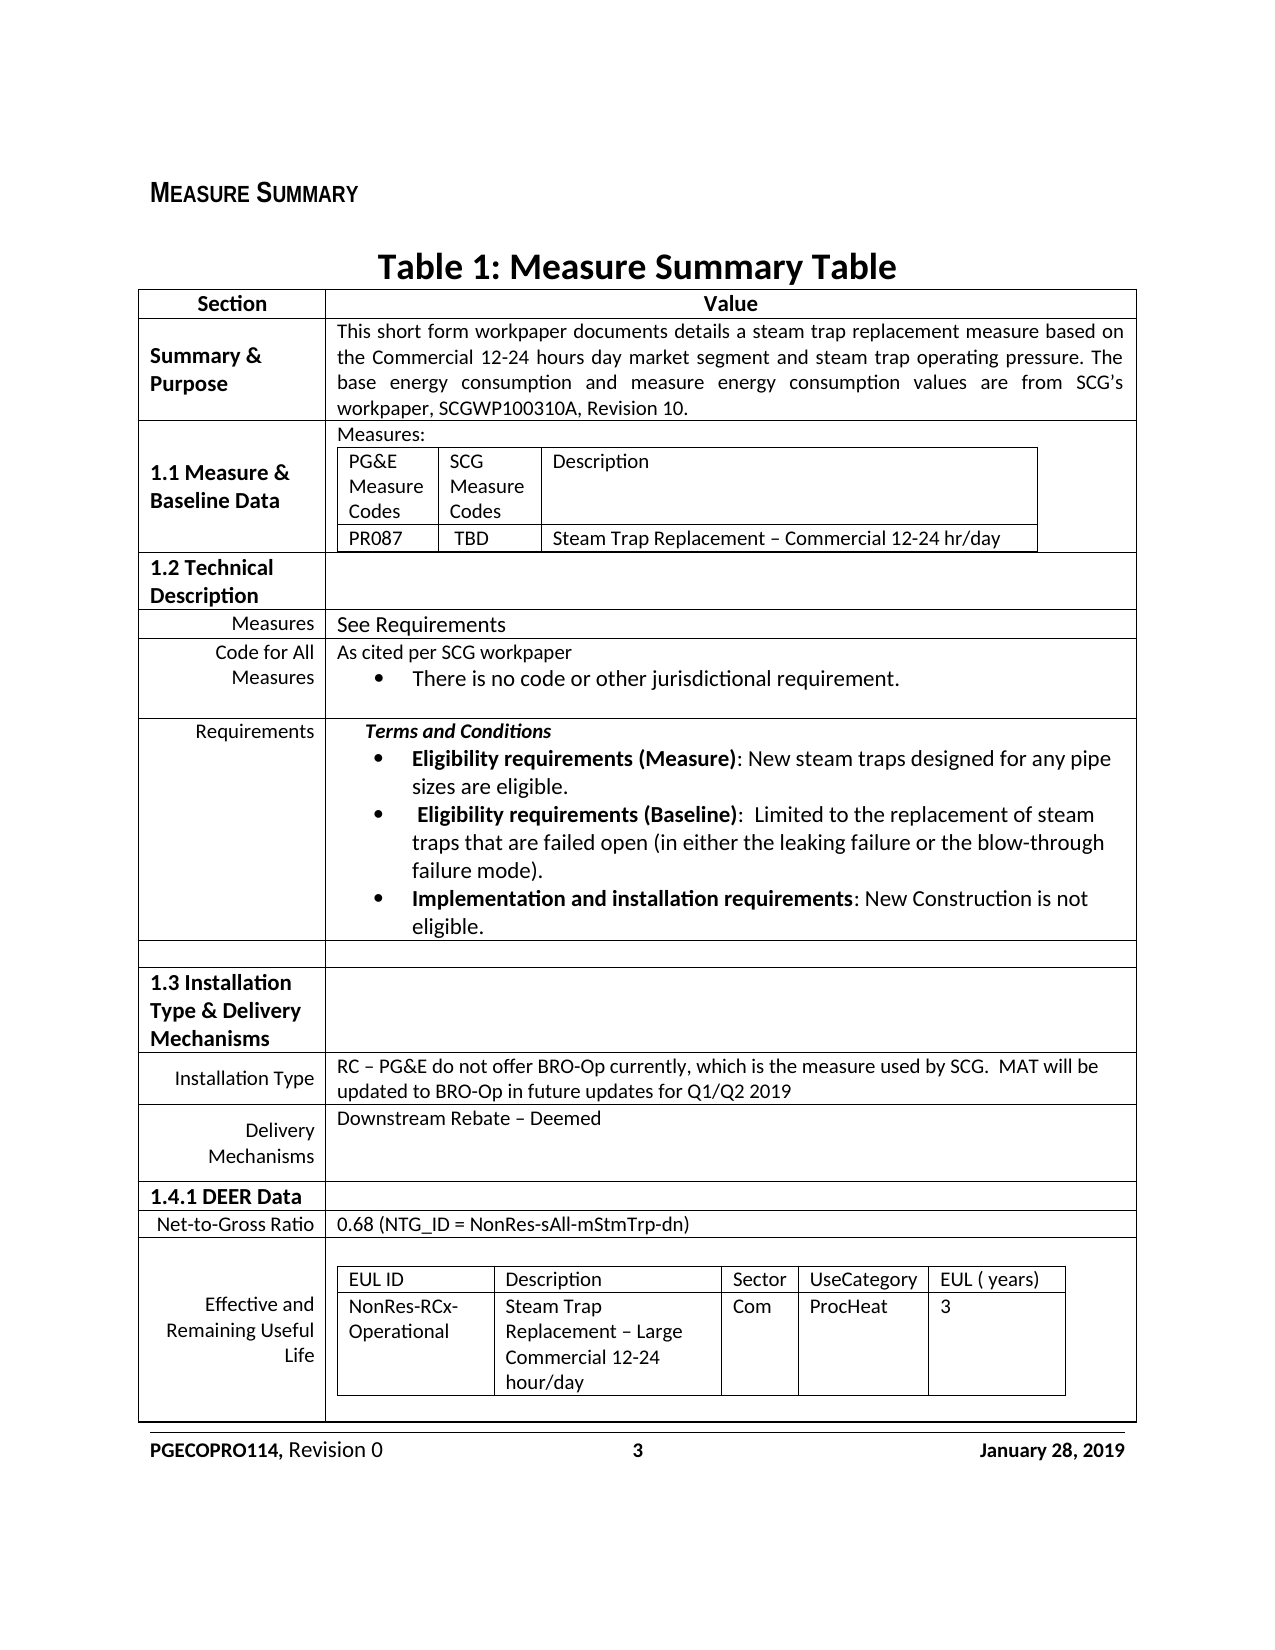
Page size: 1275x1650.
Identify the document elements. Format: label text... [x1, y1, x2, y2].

table_cell Installation Type [139, 1053, 325, 1104]
table_cell Measures: [326, 421, 1136, 552]
table_cell Requirements [139, 719, 325, 940]
table_cell 1.4.1 DEER Data [139, 1182, 325, 1210]
table_cell Effective and Remaining Useful Life [139, 1238, 325, 1421]
table_cell 1.2 Technical Description [139, 553, 325, 609]
table_cell [326, 1238, 1136, 1421]
table_cell [326, 1182, 1136, 1210]
table_cell Code for All Measures [139, 639, 325, 718]
table_cell [326, 553, 1136, 609]
table_cell [139, 941, 325, 967]
table_cell Summary & Purpose [139, 319, 325, 420]
table_cell RC – PG&E do not offer BRO-Op currently, which is the measure used by SCG. MAT will be updated to BRO-Op in future updates for Q1/Q2 2019 [326, 1053, 1136, 1104]
table_cell [326, 941, 1136, 967]
table_header Section [139, 290, 325, 318]
subtitle Measure Summary [150, 175, 1125, 208]
table_cell Delivery Mechanisms [139, 1105, 325, 1181]
table_cell As cited per SCG workpaper There is no code or other jurisdictional requirement. [326, 639, 1136, 718]
table_header Value [326, 290, 1136, 318]
table_cell 1.1 Measure & Baseline Data [139, 421, 325, 552]
table_cell [326, 968, 1136, 1052]
table_cell This short form workpaper documents details a steam trap replacement measure based on the Commercial 12-24 hours day market segment and steam trap operating pressure. The base energy consumption and measure energy consumption values are from SCG’s workpaper, SCGWP100310A, Revision 10. [326, 319, 1136, 420]
table_cell Terms and Conditions Eligibility requirements (Measure): New steam traps designed for any pipe sizes are eligible. Eligibility requirements (Baseline): Limited to the replacement of steam traps that are failed open (in either the leaking failure or the blow-through failure mode). Implementation and installation requirements: New Construction is not eligible. [326, 719, 1136, 940]
text Table 1: Measure Summary Table [150, 243, 1125, 288]
table_cell 1.3 Installation Type & Delivery Mechanisms [139, 968, 325, 1052]
table_cell Downstream Rebate – Deemed [326, 1105, 1136, 1181]
table_cell See Requirements [326, 610, 1136, 638]
table_cell Net-to-Gross Ratio [139, 1211, 325, 1237]
table_cell 0.68 (NTG_ID = NonRes-sAll-mStmTrp-dn) [326, 1211, 1136, 1237]
table_cell Measures [139, 610, 325, 638]
